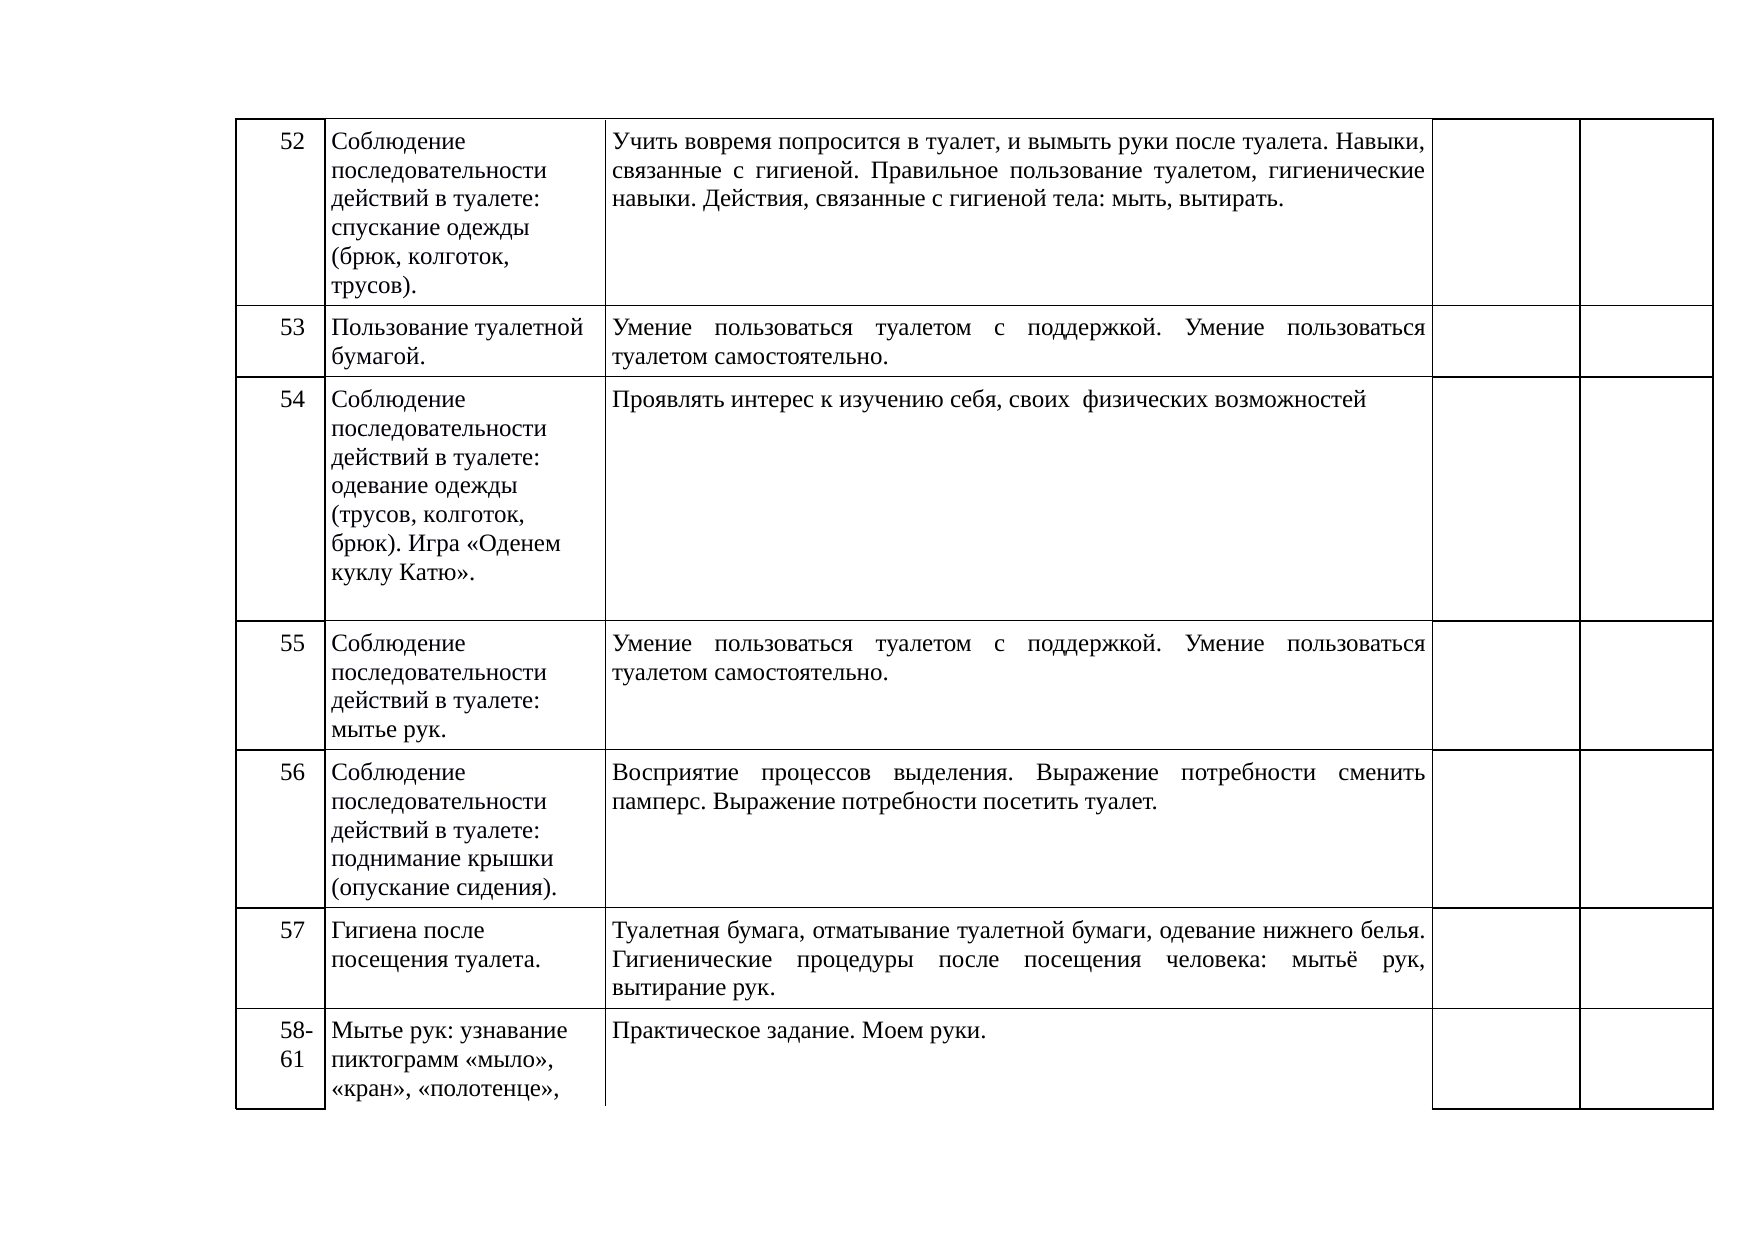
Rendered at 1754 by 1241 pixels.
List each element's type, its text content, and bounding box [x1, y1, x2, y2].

table_cell 56 [237, 751, 324, 907]
table_cell [1581, 378, 1712, 620]
table_cell Восприятие процессов выделения. Выражение потребности сменить памперс. Выражение потребности посетить туалет. [606, 750, 1432, 907]
table_cell 58-61 [237, 1009, 324, 1108]
table_cell 53 [237, 306, 324, 376]
table_cell [1581, 751, 1712, 907]
table_cell 57 [237, 909, 324, 1007]
table_cell Проявлять интерес к изучению себя, своих физических возможностей [606, 377, 1432, 620]
table_cell [1433, 909, 1579, 1007]
table_cell Соблюдение последовательности действий в туалете: спускание одежды (брюк, колготок, трусов). [326, 119, 605, 305]
table_cell [1433, 622, 1579, 749]
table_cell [326, 1009, 606, 1108]
table_cell [1433, 120, 1579, 305]
table_cell [1581, 1009, 1712, 1108]
table_cell Гигиена после посещения туалета. [326, 908, 605, 1007]
table_cell 52 [237, 120, 324, 305]
table_cell 54 [237, 378, 324, 620]
table_cell [1581, 120, 1712, 305]
table_cell Соблюдение последовательности действий в туалете: одевание одежды (трусов, колготок, брюк). Игра «Оденем куклу Катю». [326, 377, 605, 620]
table_cell [1433, 1009, 1579, 1108]
table_cell Соблюдение последовательности действий в туалете: поднимание крышки (опускание сидения). [326, 750, 605, 907]
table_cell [606, 1009, 1432, 1108]
table_cell Умение пользоваться туалетом с поддержкой. Умение пользоваться туалетом самостоятельно. [606, 621, 1432, 749]
table_cell [1581, 622, 1712, 749]
table_cell [1581, 306, 1712, 376]
table_cell 55 [237, 622, 324, 749]
table_cell Туалетная бумага, отматывание туалетной бумаги, одевание нижнего белья. Гигиенические процедуры после посещения человека: мытьё рук, вытирание рук. [606, 908, 1432, 1007]
table_cell Умение пользоваться туалетом с поддержкой. Умение пользоваться туалетом самостоятельно. [606, 306, 1432, 376]
table_cell Пользование туалетной бумагой. [326, 306, 605, 376]
table_cell Учить вовремя попросится в туалет, и вымыть руки после туалета. Навыки, связанные с гигиеной. Правильное пользование туалетом, гигиенические навыки. Действия, связанные с гигиеной тела: мыть, вытирать. [606, 119, 1432, 305]
table_cell [1581, 909, 1712, 1007]
table_cell Соблюдение последовательности действий в туалете: мытье рук. [326, 621, 605, 749]
table_cell [1433, 378, 1579, 620]
table_cell [1433, 306, 1579, 376]
table_cell [1433, 751, 1579, 907]
